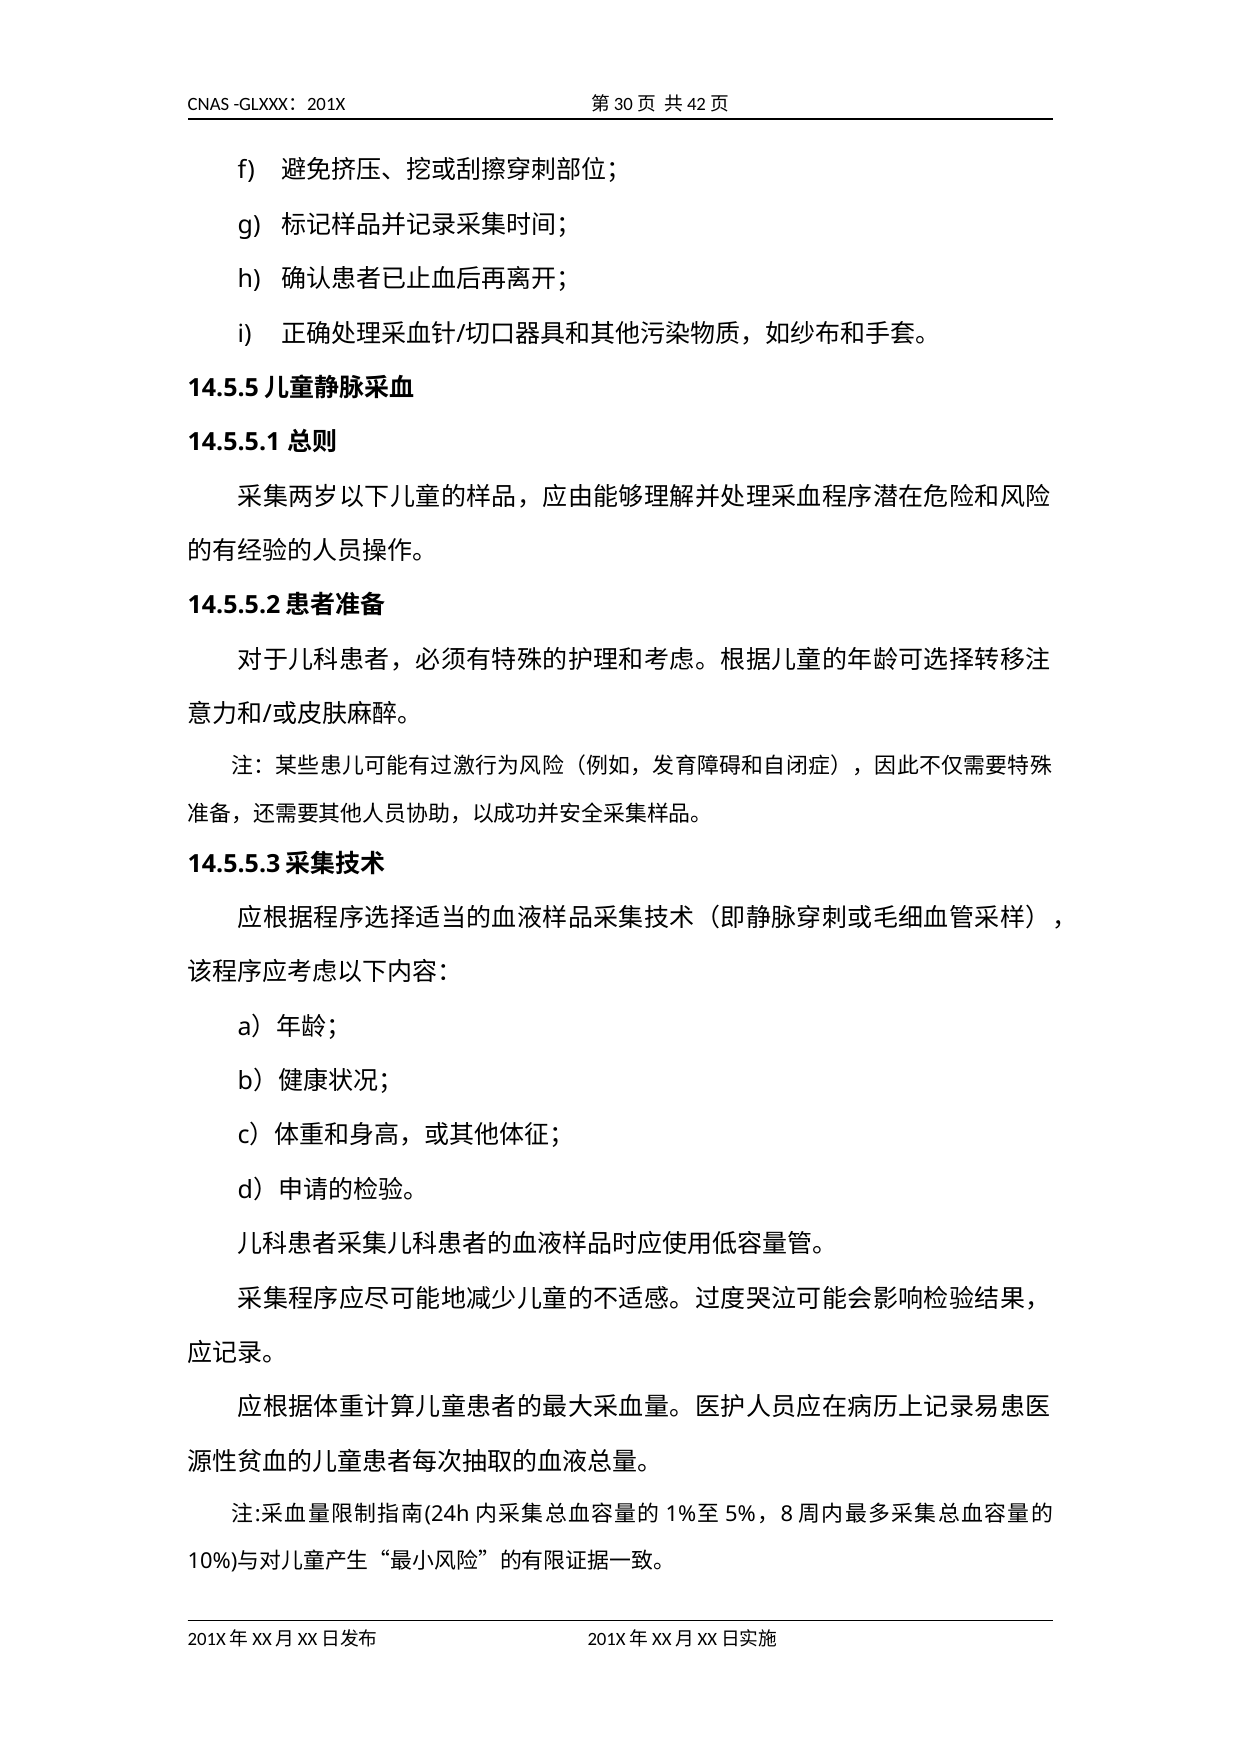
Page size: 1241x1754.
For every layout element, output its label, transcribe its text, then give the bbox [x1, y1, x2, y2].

text 采集两岁以下儿童的样品，应由能够理解并处理采血程序潜在危险和风险的有经验的人员操作。 [187, 476, 1053, 567]
text 注：某些患儿可能有过激行为风险（例如，发育障碍和自闭症），因此不仅需要特殊准备，还需要其他人员协助，以成功并安全采集样品。 [187, 748, 1053, 827]
list 确认患者已止血后再离开； [237, 259, 1053, 295]
text c）体重和身高，或其他体征； [187, 1115, 1053, 1151]
text 应根据程序选择适当的血液样品采集技术（即静脉穿刺或毛细血管采样），该程序应考虑以下内容： [187, 897, 1053, 988]
text 14.5.5.2患者准备 [187, 585, 1053, 621]
text 儿科患者采集儿科患者的血液样品时应使用低容量管。 [187, 1224, 1053, 1260]
list 正确处理采血针/切口器具和其他污染物质，如纱布和手套。 [237, 313, 1053, 349]
text 14.5.5.3采集技术 [187, 843, 1053, 879]
list 标记样品并记录采集时间； [237, 204, 1053, 241]
text 采集程序应尽可能地减少儿童的不适感。过度哭泣可能会影响检验结果，应记录。 [187, 1278, 1053, 1369]
text b）健康状况； [187, 1061, 1053, 1097]
text 14.5.5.1 总则 [187, 422, 1053, 458]
text 注:采血量限制指南(24h内采集总血容量的1%至5%，8周内最多采集总血容量的10%)与对儿童产生“最小风险”的有限证据一致。 [187, 1496, 1053, 1575]
text d）申请的检验。 [187, 1169, 1053, 1206]
list 避免挤压、挖或刮擦穿刺部位； [237, 150, 1053, 186]
text a）年龄； [187, 1006, 1053, 1042]
text 对于儿科患者，必须有特殊的护理和考虑。根据儿童的年龄可选择转移注意力和/或皮肤麻醉。 [187, 639, 1053, 730]
text 应根据体重计算儿童患者的最大采血量。医护人员应在病历上记录易患医源性贫血的儿童患者每次抽取的血液总量。 [187, 1387, 1053, 1477]
text 14.5.5儿童静脉采血 [187, 367, 1053, 404]
